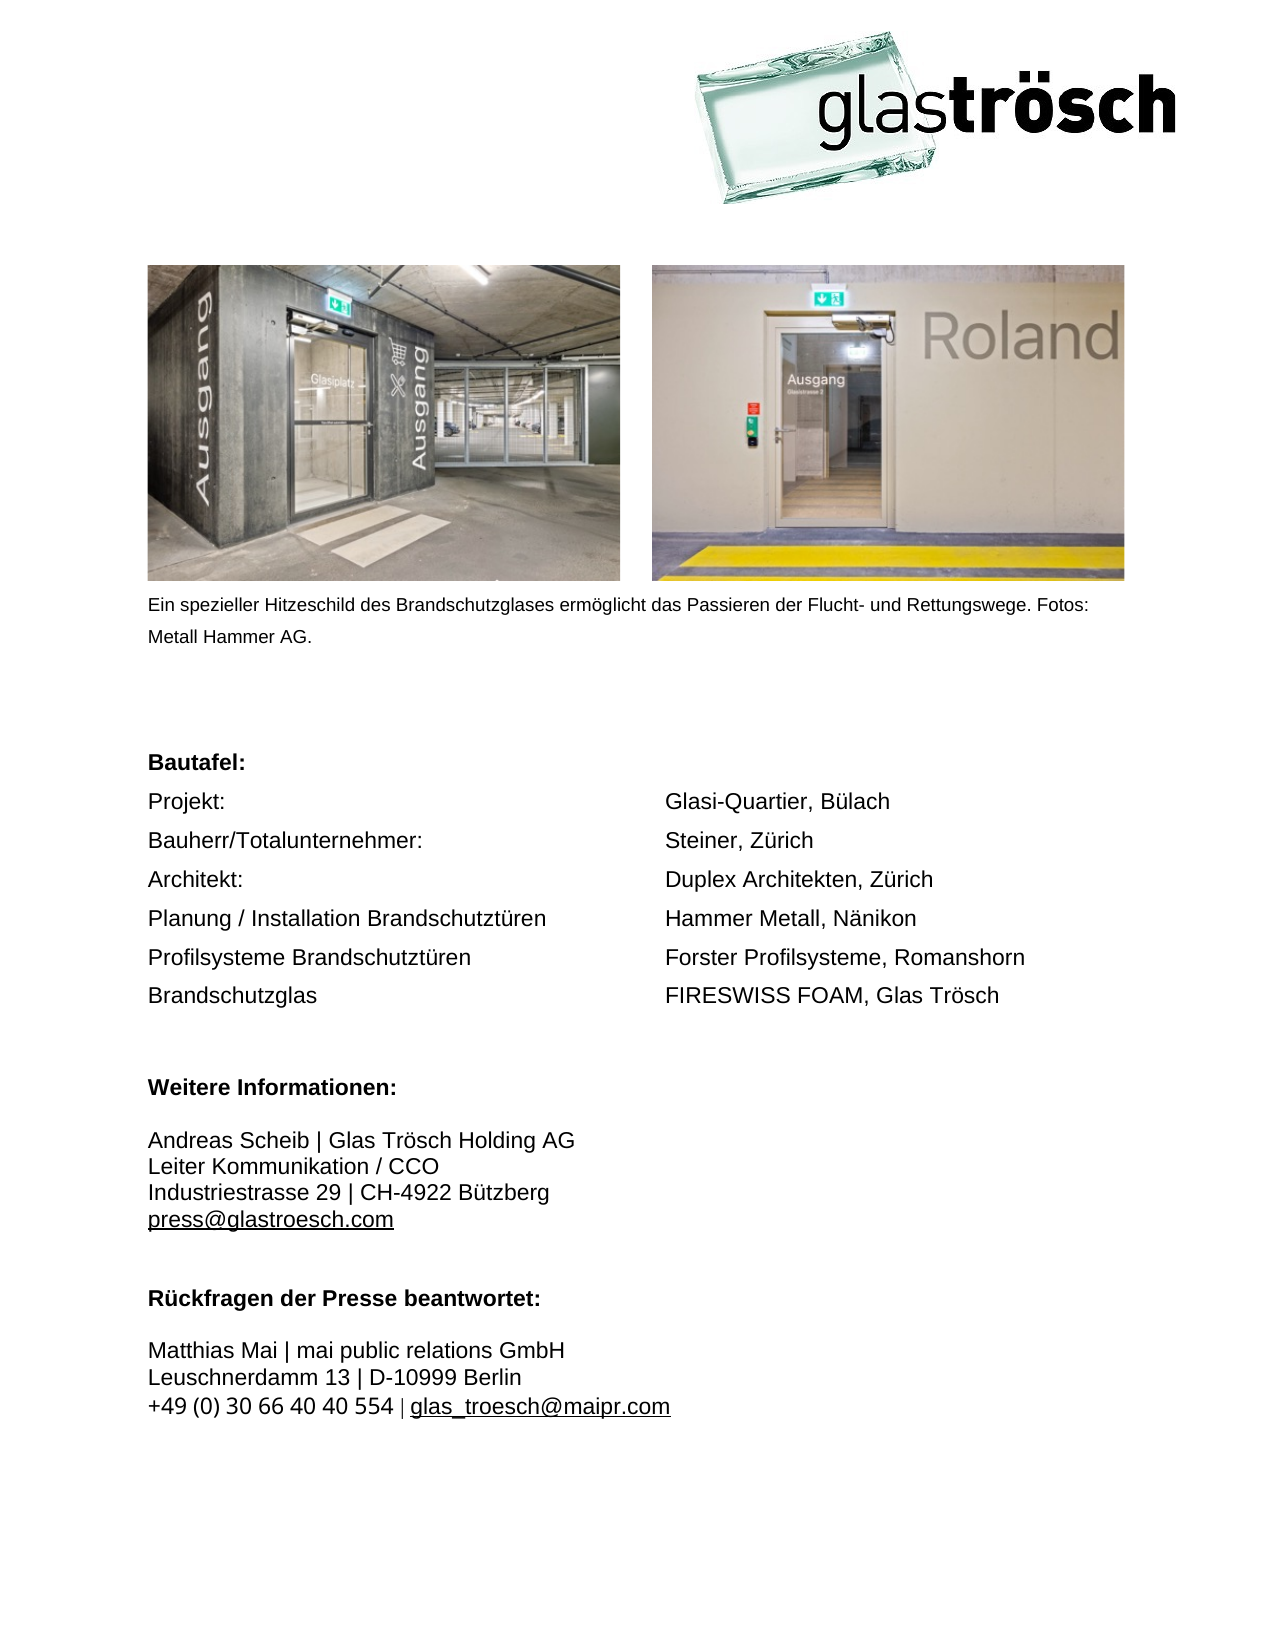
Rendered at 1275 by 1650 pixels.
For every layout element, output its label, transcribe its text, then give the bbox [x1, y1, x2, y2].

text Projekt: Glasi-Quartier, Bülach [148, 788, 1127, 814]
text Industriestrasse 29 | CH-4922 Bützberg [148, 1179, 1127, 1206]
text press@glastroesch.com [148, 1206, 1127, 1232]
text Bauherr/Totalunternehmer: Steiner, Zürich [148, 827, 1127, 853]
picture [652, 265, 1125, 581]
picture [694, 31, 1176, 204]
text Weitere Informationen: [148, 1074, 1127, 1100]
text Rückfragen der Presse beantwortet: [148, 1285, 1127, 1311]
text Planung / Installation Brandschutztüren Hammer Metall, Nänikon [148, 904, 1127, 931]
text Ein spezieller Hitzeschild des Brandschutzglases ermöglicht das Passieren der Flucht- und Rettungswege. Fotos: Metall Hammer AG. [148, 594, 1127, 648]
text Bautafel: [148, 749, 1127, 776]
text Architekt: Duplex Architekten, Zürich [148, 866, 1127, 892]
text Brandschutzglas FIRESWISS FOAM, Glas Trösch [148, 982, 1127, 1009]
text Profilsysteme Brandschutztüren Forster Profilsysteme, Romanshorn [148, 943, 1127, 970]
picture [147, 265, 621, 581]
text +49 (0) 30 66 40 40 554 | glas_troesch@maipr.com [148, 1390, 1127, 1421]
text Matthias Mai | mai public relations GmbH [148, 1337, 1127, 1364]
text Leiter Kommunikation / CCO [148, 1153, 1127, 1179]
text Leuschnerdamm 13 | D-10999 Berlin [148, 1364, 1127, 1390]
text Andreas Scheib | Glas Trösch Holding AG [148, 1127, 1127, 1153]
